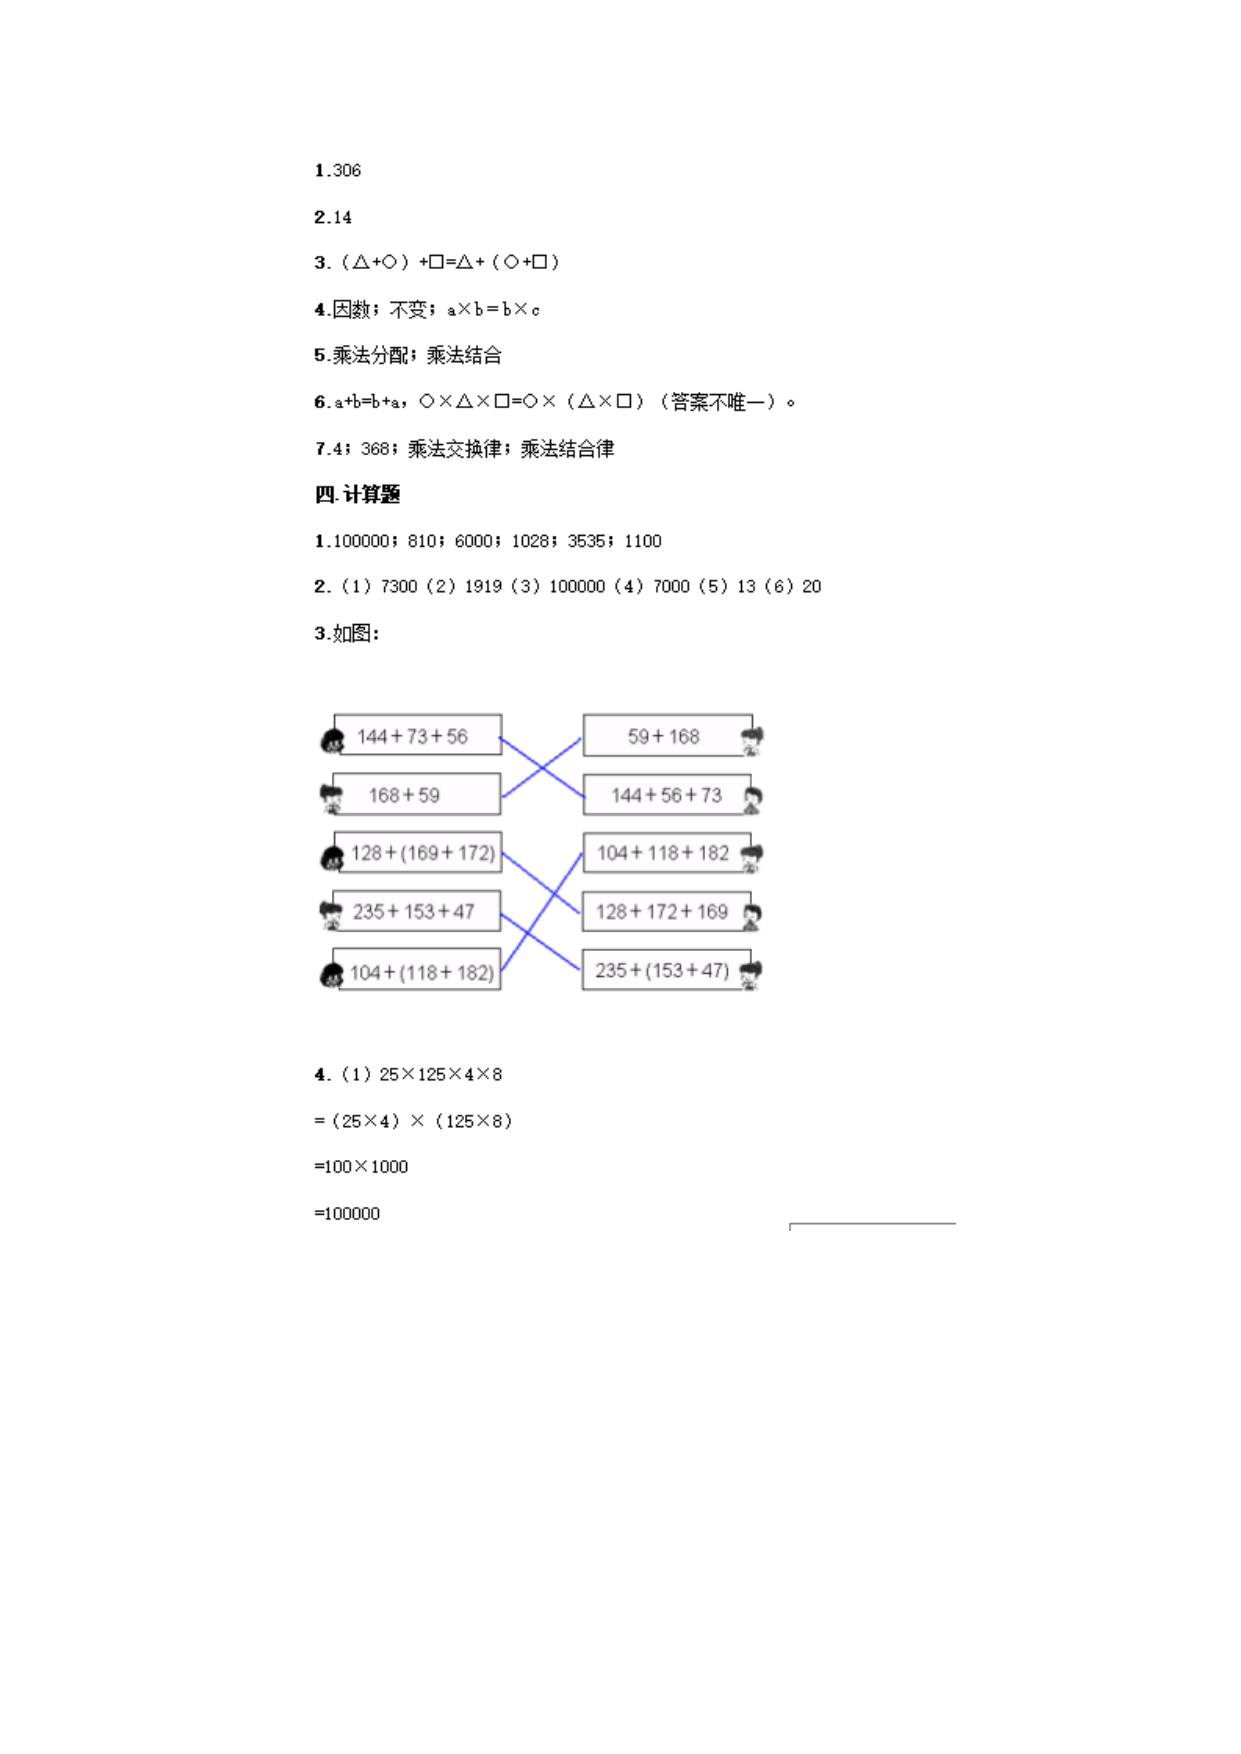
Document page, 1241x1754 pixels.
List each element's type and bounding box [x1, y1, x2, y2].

picture [284, 162, 957, 1231]
